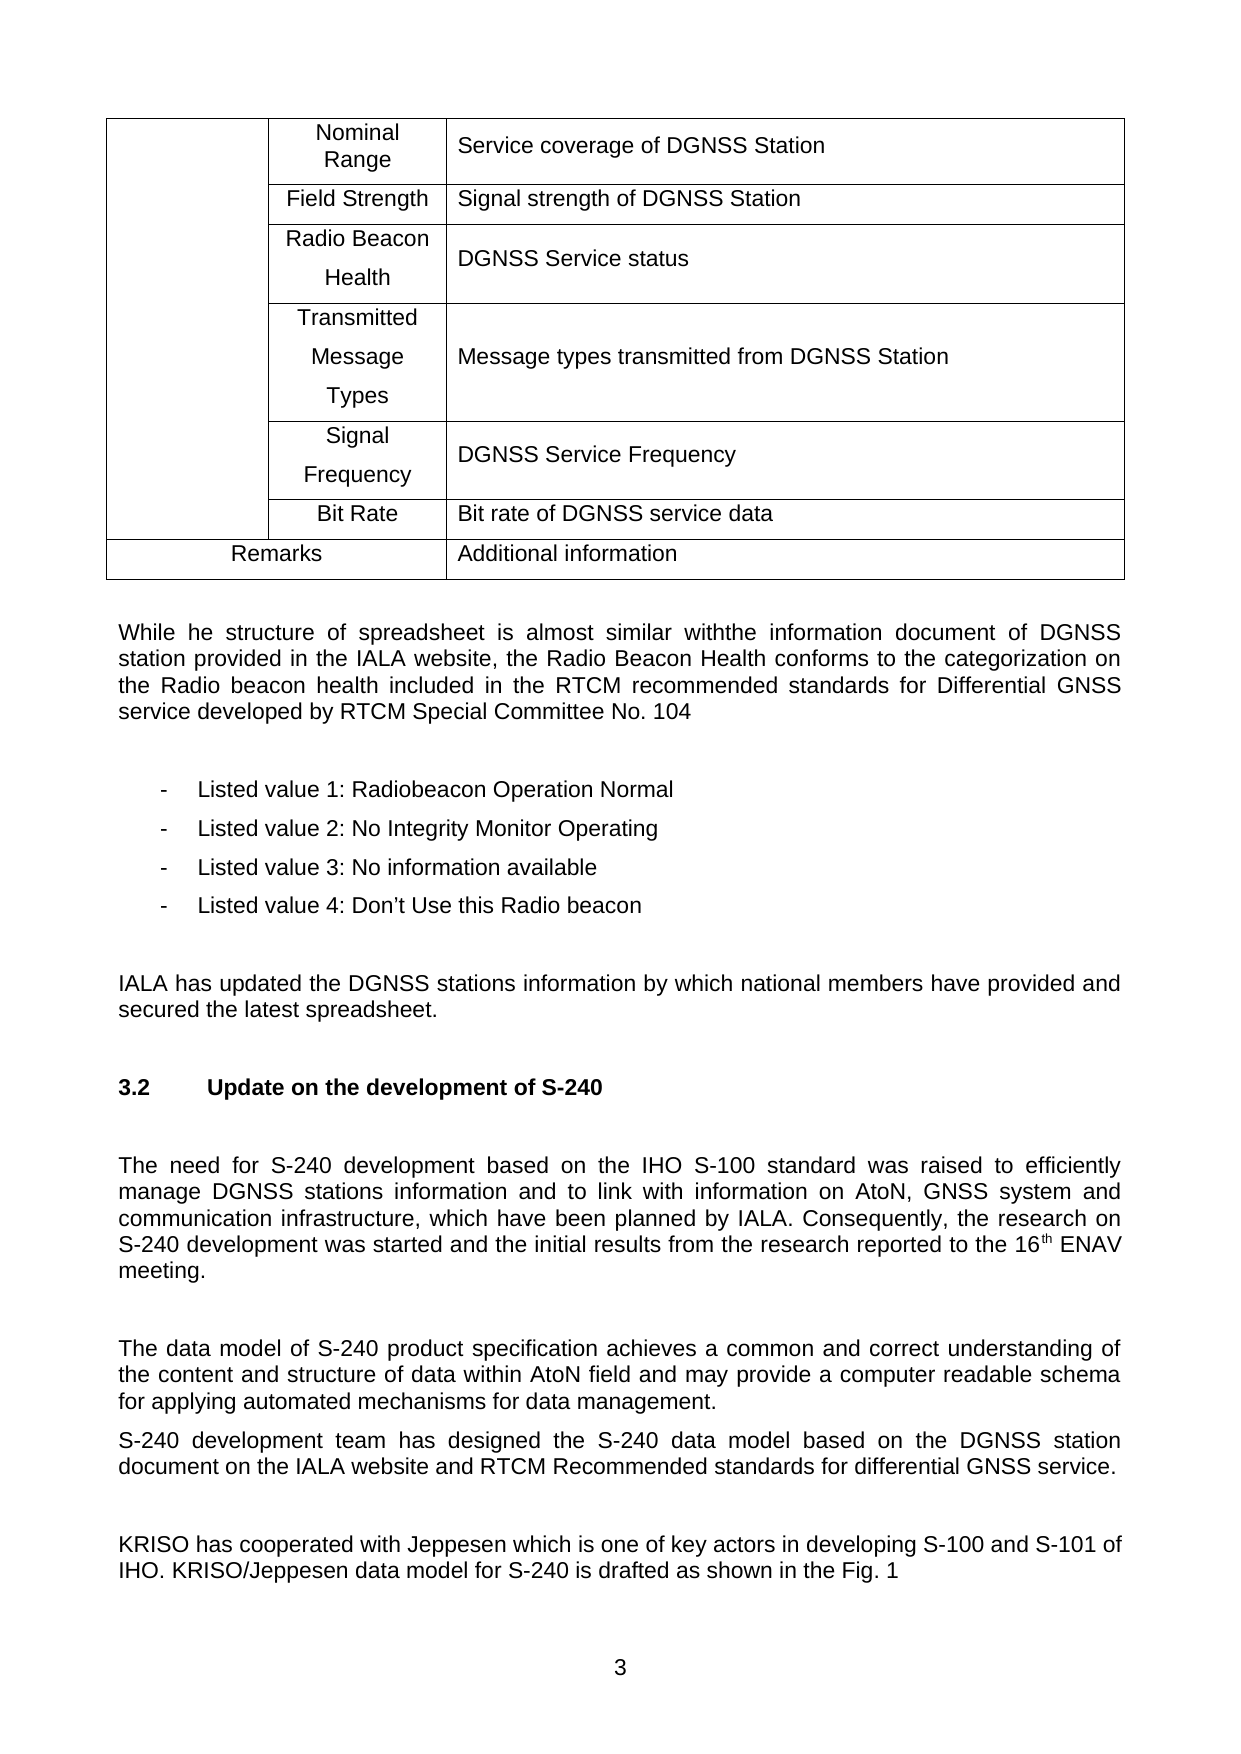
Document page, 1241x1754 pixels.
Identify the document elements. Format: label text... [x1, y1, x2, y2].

table_cell Radio Beacon Health [269, 225, 446, 303]
table_cell Additional information [447, 540, 1124, 579]
table_cell Field Strength [269, 185, 446, 224]
table_cell Message types transmitted from DGNSS Station [447, 304, 1124, 421]
text While he structure of spreadsheet is almost similar withthe information document of DGNSS station provided in the IALA website, the Radio Beacon Health conforms to the categorization on the Radio beacon health included in the RTCM recommended standards for Differential GNSS service developed by RTCM Special Committee No. 104 [118, 619, 1122, 724]
list Listed value 3: No information available [160, 853, 1122, 880]
list Listed value 2: No Integrity Monitor Operating [160, 815, 1122, 841]
text IALA has updated the DGNSS stations information by which national members have provided and secured the latest spreadsheet. [118, 970, 1122, 1023]
table_cell Transmitted Message Types [269, 304, 446, 421]
list Listed value 1: Radiobeacon Operation Normal [160, 776, 1122, 802]
list Listed value 4: Don’t Use this Radio beacon [160, 892, 1122, 919]
table_cell Service coverage of DGNSS Station [447, 119, 1124, 184]
table_cell Bit Rate [269, 500, 446, 539]
table_cell DGNSS Service Frequency [447, 422, 1124, 499]
table_cell Remarks [107, 540, 446, 579]
subtitle Update on the development of S-240 [118, 1074, 1122, 1101]
text The need for S-240 development based on the IHO S-100 standard was raised to efficiently manage DGNSS stations information and to link with information on AtoN, GNSS system and communication infrastructure, which have been planned by IALA. Consequently, the research on S-240 development was started and the initial results from the research reported to the 16th ENAV meeting. [118, 1152, 1122, 1284]
table_cell Signal Frequency [269, 422, 446, 499]
text KRISO has cooperated with Jeppesen which is one of key actors in developing S-100 and S-101 of IHO. KRISO/Jeppesen data model for S-240 is drafted as shown in the Fig. 1 [118, 1531, 1122, 1583]
table_cell Nominal Range [269, 119, 446, 184]
table_cell DGNSS Service status [447, 225, 1124, 303]
table_cell Signal strength of DGNSS Station [447, 185, 1124, 224]
text The data model of S-240 product specification achieves a common and correct understanding of the content and structure of data within AtoN field and may provide a computer readable schema for applying automated mechanisms for data management. [118, 1335, 1122, 1414]
text S-240 development team has designed the S-240 data model based on the DGNSS station document on the IALA website and RTCM Recommended standards for differential GNSS service. [118, 1427, 1122, 1479]
table_cell Bit rate of DGNSS service data [447, 500, 1124, 539]
